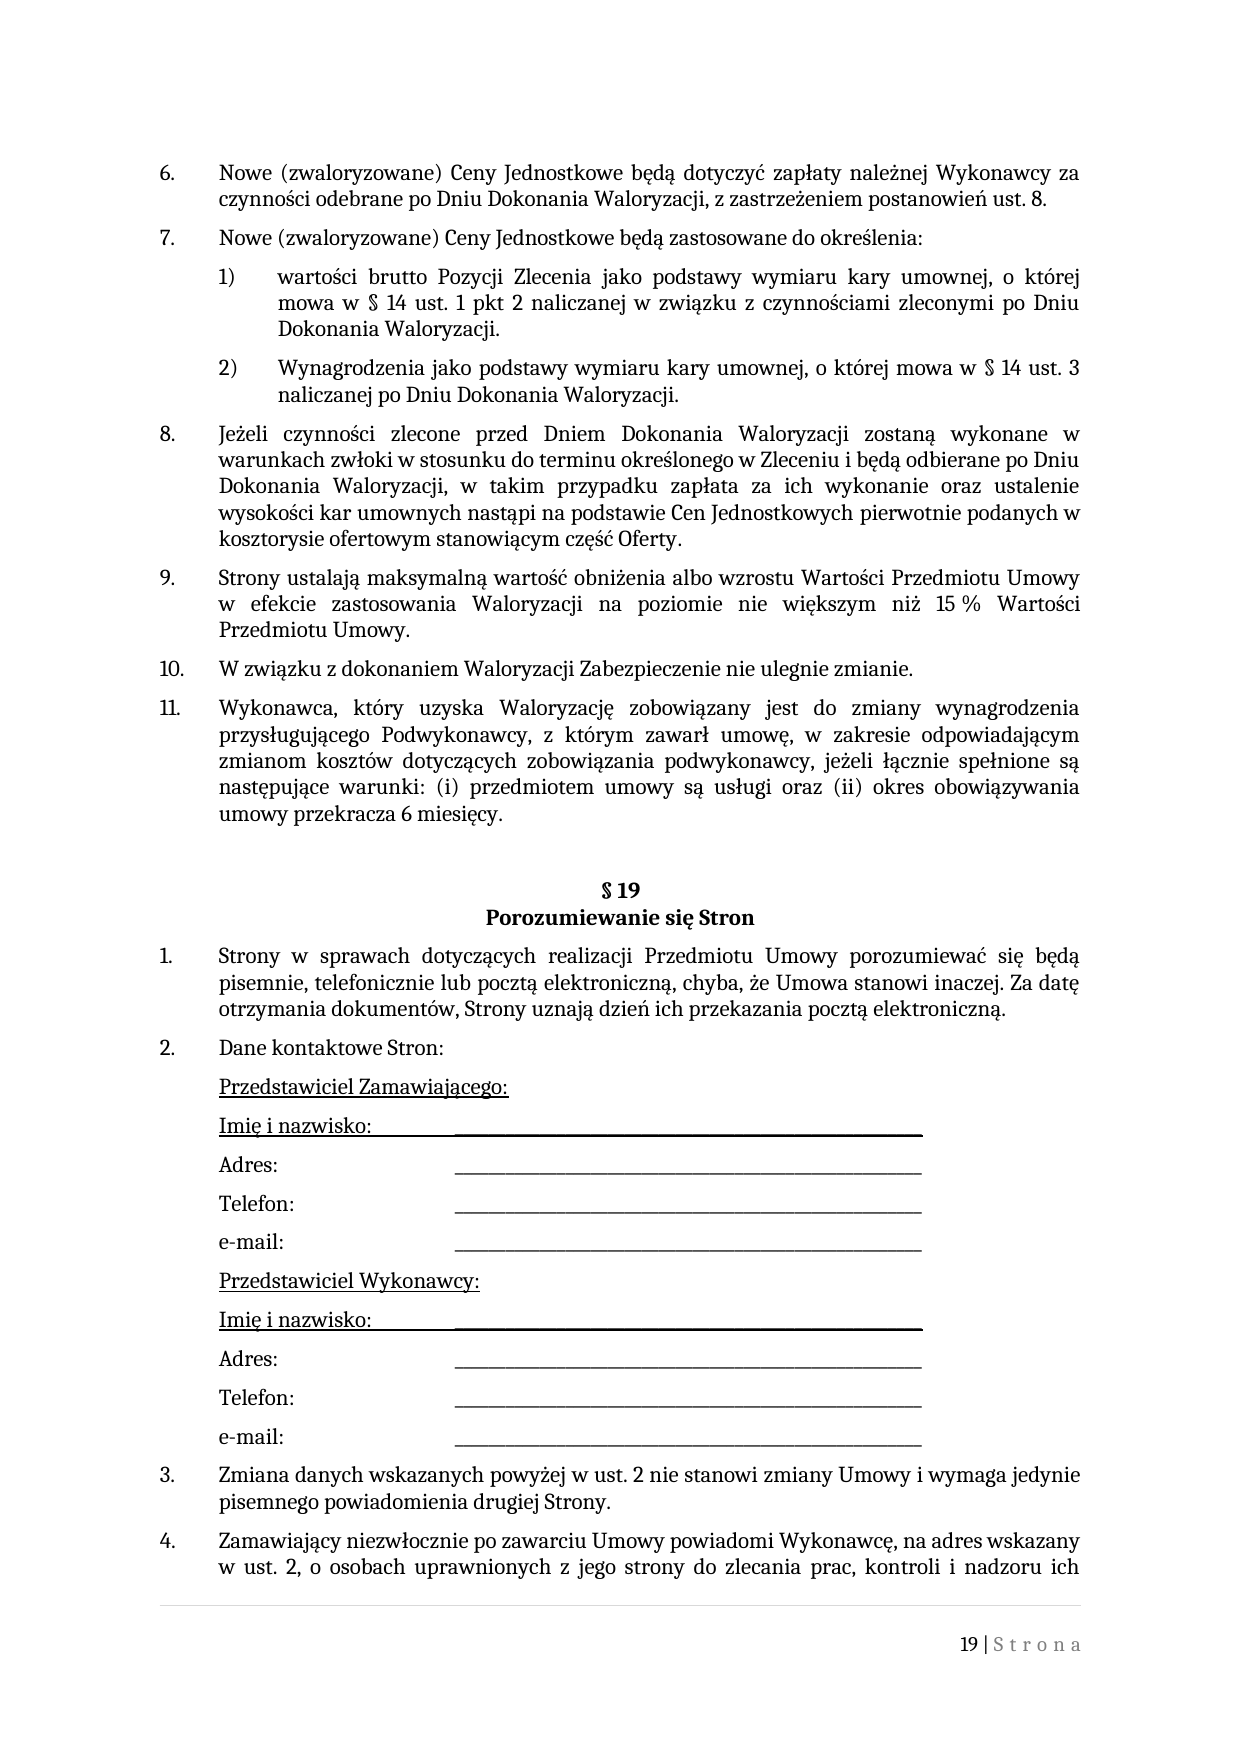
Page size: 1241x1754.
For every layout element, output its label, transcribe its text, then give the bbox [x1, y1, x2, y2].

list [159, 1527, 1081, 1580]
text 8. Jeżeli czynności zlecone przed Dniem Dokonania Waloryzacji zostaną wykonane w warunkach zwłoki w stosunku do terminu określonego w Zleceniu i będą odbierane po Dniu Dokonania Waloryzacji, w takim przypadku zapłata za ich wykonanie oraz ustalenie wysokości kar umownych nastąpi na podstawie Cen Jednostkowych pierwotnie podanych w kosztorysie ofertowym stanowiącym część Oferty. [159, 420, 1081, 552]
text 9. Strony ustalają maksymalną wartość obniżenia albo wzrostu Wartości Przedmiotu Umowy w efekcie zastosowania Waloryzacji na poziomie nie większym niż 15 % Wartości Przedmiotu Umowy. [159, 564, 1081, 644]
text Telefon: _______________________________________________________ [218, 1190, 1081, 1217]
list Zmiana danych wskazanych powyżej w ust. 2 nie stanowi zmiany Umowy i wymaga jedynie pisemnego powiadomienia drugiej Strony. [159, 1462, 1081, 1515]
text Adres: _______________________________________________________ [218, 1346, 1081, 1372]
text § 19 Porozumiewanie się Stron [159, 878, 1081, 931]
text Imię i nazwisko: _______________________________________________________ [218, 1307, 1081, 1333]
text 7. Nowe (zwaloryzowane) Ceny Jednostkowe będą zastosowane do określenia: [159, 225, 1081, 251]
list Strony w sprawach dotyczących realizacji Przedmiotu Umowy porozumiewać się będą pisemnie, telefonicznie lub pocztą elektroniczną, chyba, że Umowa stanowi inaczej. Za datę otrzymania dokumentów, Strony uznają dzień ich przekazania pocztą elektroniczną. [159, 943, 1081, 1022]
text Imię i nazwisko: _______________________________________________________ [218, 1113, 1081, 1139]
text 1) wartości brutto Pozycji Zlecenia jako podstawy wymiaru kary umownej, o której mowa w § 14 ust. 1 pkt 2 naliczanej w związku z czynnościami zleconymi po Dniu Dokonania Waloryzacji. [218, 263, 1081, 343]
text 10. W związku z dokonaniem Waloryzacji Zabezpieczenie nie ulegnie zmianie. [159, 656, 1081, 682]
text Telefon: _______________________________________________________ [218, 1384, 1081, 1411]
text 11. Wykonawca, który uzyska Waloryzację zobowiązany jest do zmiany wynagrodzenia przysługującego Podwykonawcy, z którym zawarł umowę, w zakresie odpowiadającym zmianom kosztów dotyczących zobowiązania podwykonawcy, jeżeli łącznie spełnione są następujące warunki: (i) przedmiotem umowy są usługi oraz (ii) okres obowiązywania umowy przekracza 6 miesięcy. [159, 695, 1081, 827]
list Dane kontaktowe Stron: [159, 1035, 1081, 1061]
text Przedstawiciel Wykonawcy: [218, 1268, 1081, 1294]
text 2) Wynagrodzenia jako podstawy wymiaru kary umownej, o której mowa w § 14 ust. 3 naliczanej po Dniu Dokonania Waloryzacji. [218, 355, 1081, 408]
text 6. Nowe (zwaloryzowane) Ceny Jednostkowe będą dotyczyć zapłaty należnej Wykonawcy za czynności odebrane po Dniu Dokonania Waloryzacji, z zastrzeżeniem postanowień ust. 8. [159, 159, 1081, 212]
text e-mail: _______________________________________________________ [218, 1229, 1081, 1256]
text Adres: _______________________________________________________ [218, 1151, 1081, 1178]
text Przedstawiciel Zamawiającego: [218, 1074, 1081, 1100]
text e-mail: _______________________________________________________ [218, 1423, 1081, 1450]
